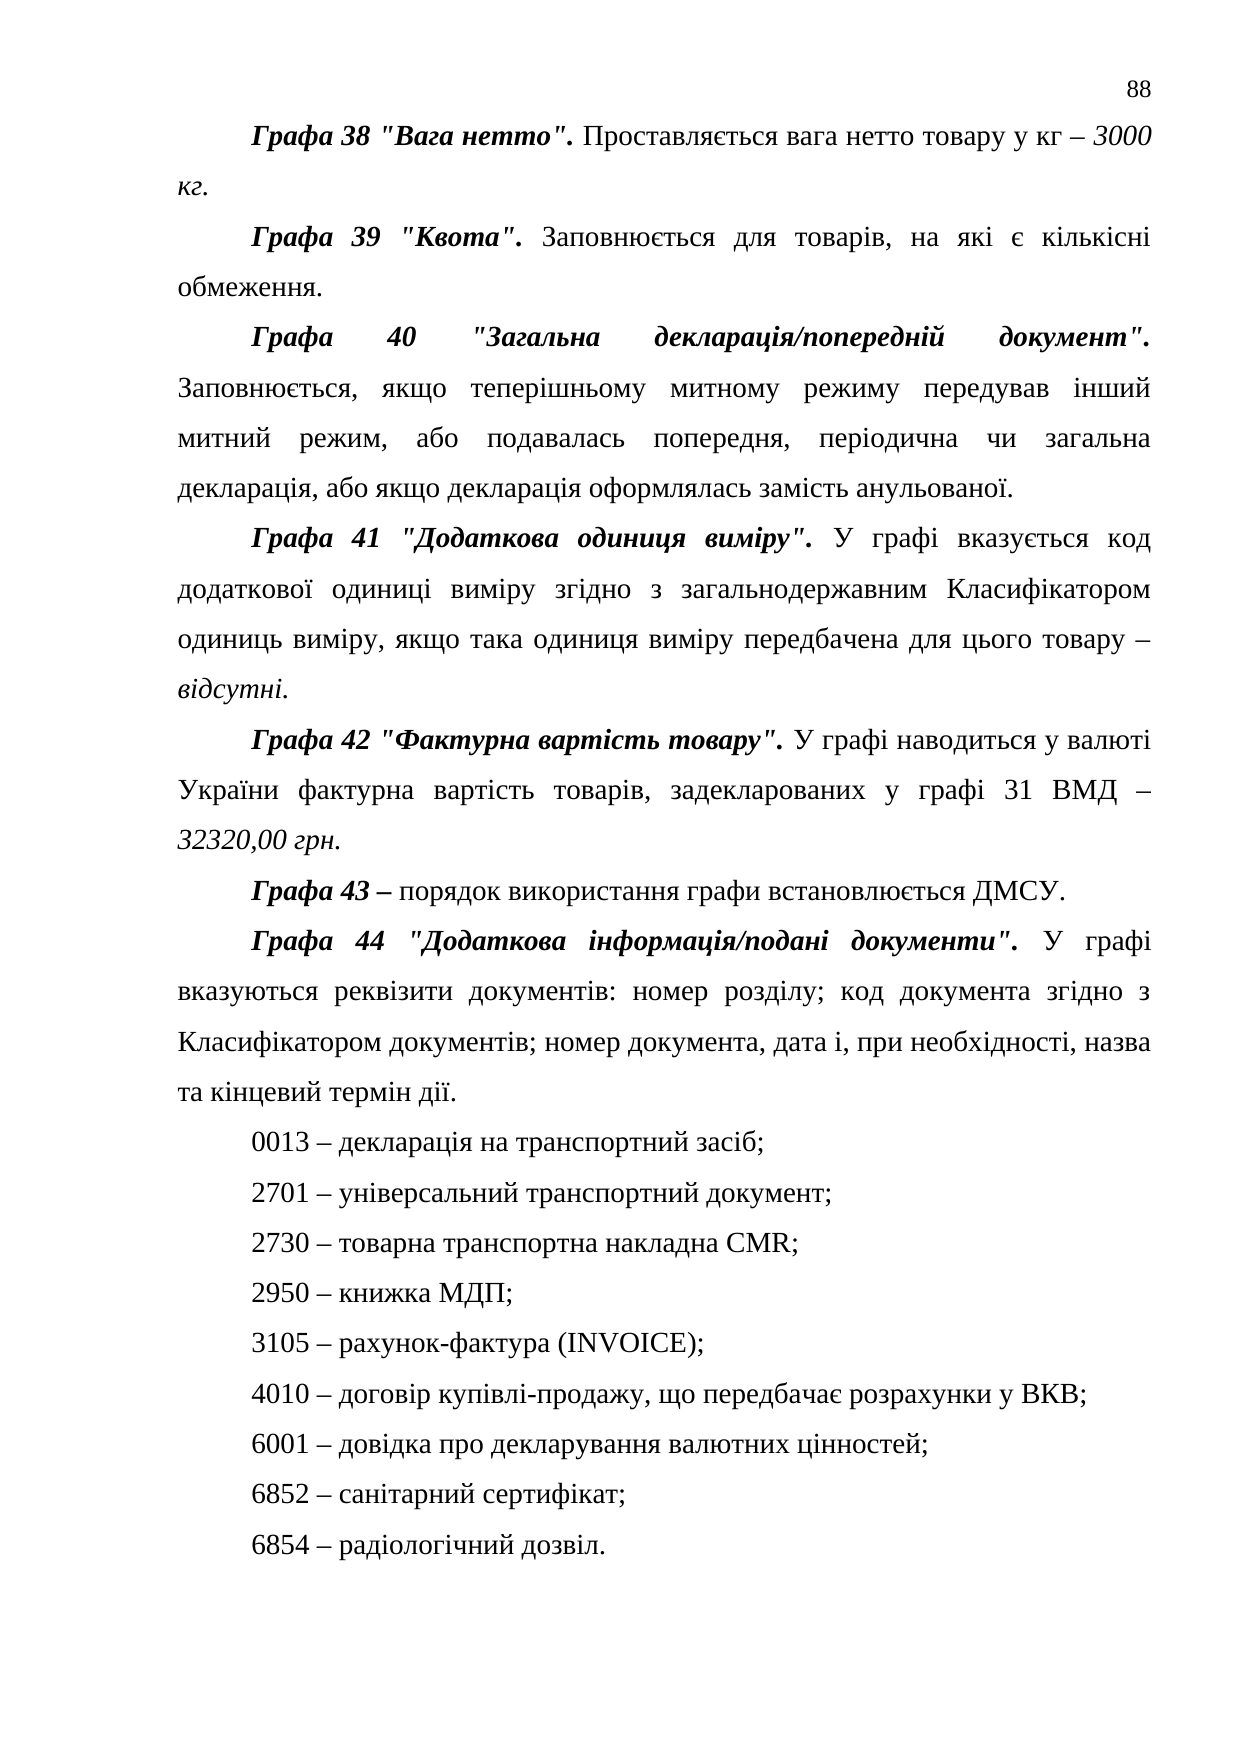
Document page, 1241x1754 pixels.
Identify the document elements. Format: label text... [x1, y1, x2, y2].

text Графа 41 "Додаткова одиниця виміру". У графі вказується код додаткової одиниці виміру згідно з загальнодержавним Класифікатором одиниць виміру, якщо така одиниця виміру передбачена для цього товару – відсутні. [177, 521, 1152, 705]
text 6854 – радіологічний дозвіл. [177, 1527, 1152, 1560]
text 6852 – санітарний сертифікат; [177, 1477, 1152, 1510]
text Графа 42 "Фактурна вартість товару". У графі наводиться у валюті України фактурна вартість товарів, задекларованих у графі 31 ВМД – 32320,00 грн. [177, 722, 1152, 856]
text 2730 – товарна транспортна накладна CMR; [177, 1225, 1152, 1258]
text 6001 – довідка про декларування валютних цінностей; [177, 1426, 1152, 1460]
text Графа 44 "Додаткова інформація/подані документи". У графі вказуються реквізити документів: номер розділу; код документа згідно з Класифікатором документів; номер документа, дата і, при необхідності, назва та кінцевий термін дії. [177, 923, 1152, 1108]
text Графа 38 "Вага нетто". Проставляється вага нетто товару у кг – 3000 кг. [177, 118, 1152, 202]
text Графа 43 – порядок використання графи встановлюється ДМСУ. [177, 873, 1152, 906]
text 2701 – універсальний транспортний документ; [177, 1175, 1152, 1208]
text Графа 39 "Квота". Заповнюється для товарів, на які є кількісні обмеження. [177, 219, 1152, 303]
text 2950 – книжка МДП; [177, 1275, 1152, 1309]
text 0013 – декларація на транспортний засіб; [177, 1124, 1152, 1158]
text 3105 – рахунок-фактура (INVOICE); [177, 1326, 1152, 1359]
text Графа 40 "Загальна декларація/попередній документ". Заповнюється, якщо теперішньому митному режиму передував інший митний режим, або подавалась попередня, періодична чи загальна декларація, або якщо декларація оформлялась замість анульованої. [177, 319, 1152, 504]
text 4010 – договір купівлі-продажу, що передбачає розрахунки у ВКВ; [177, 1376, 1152, 1409]
